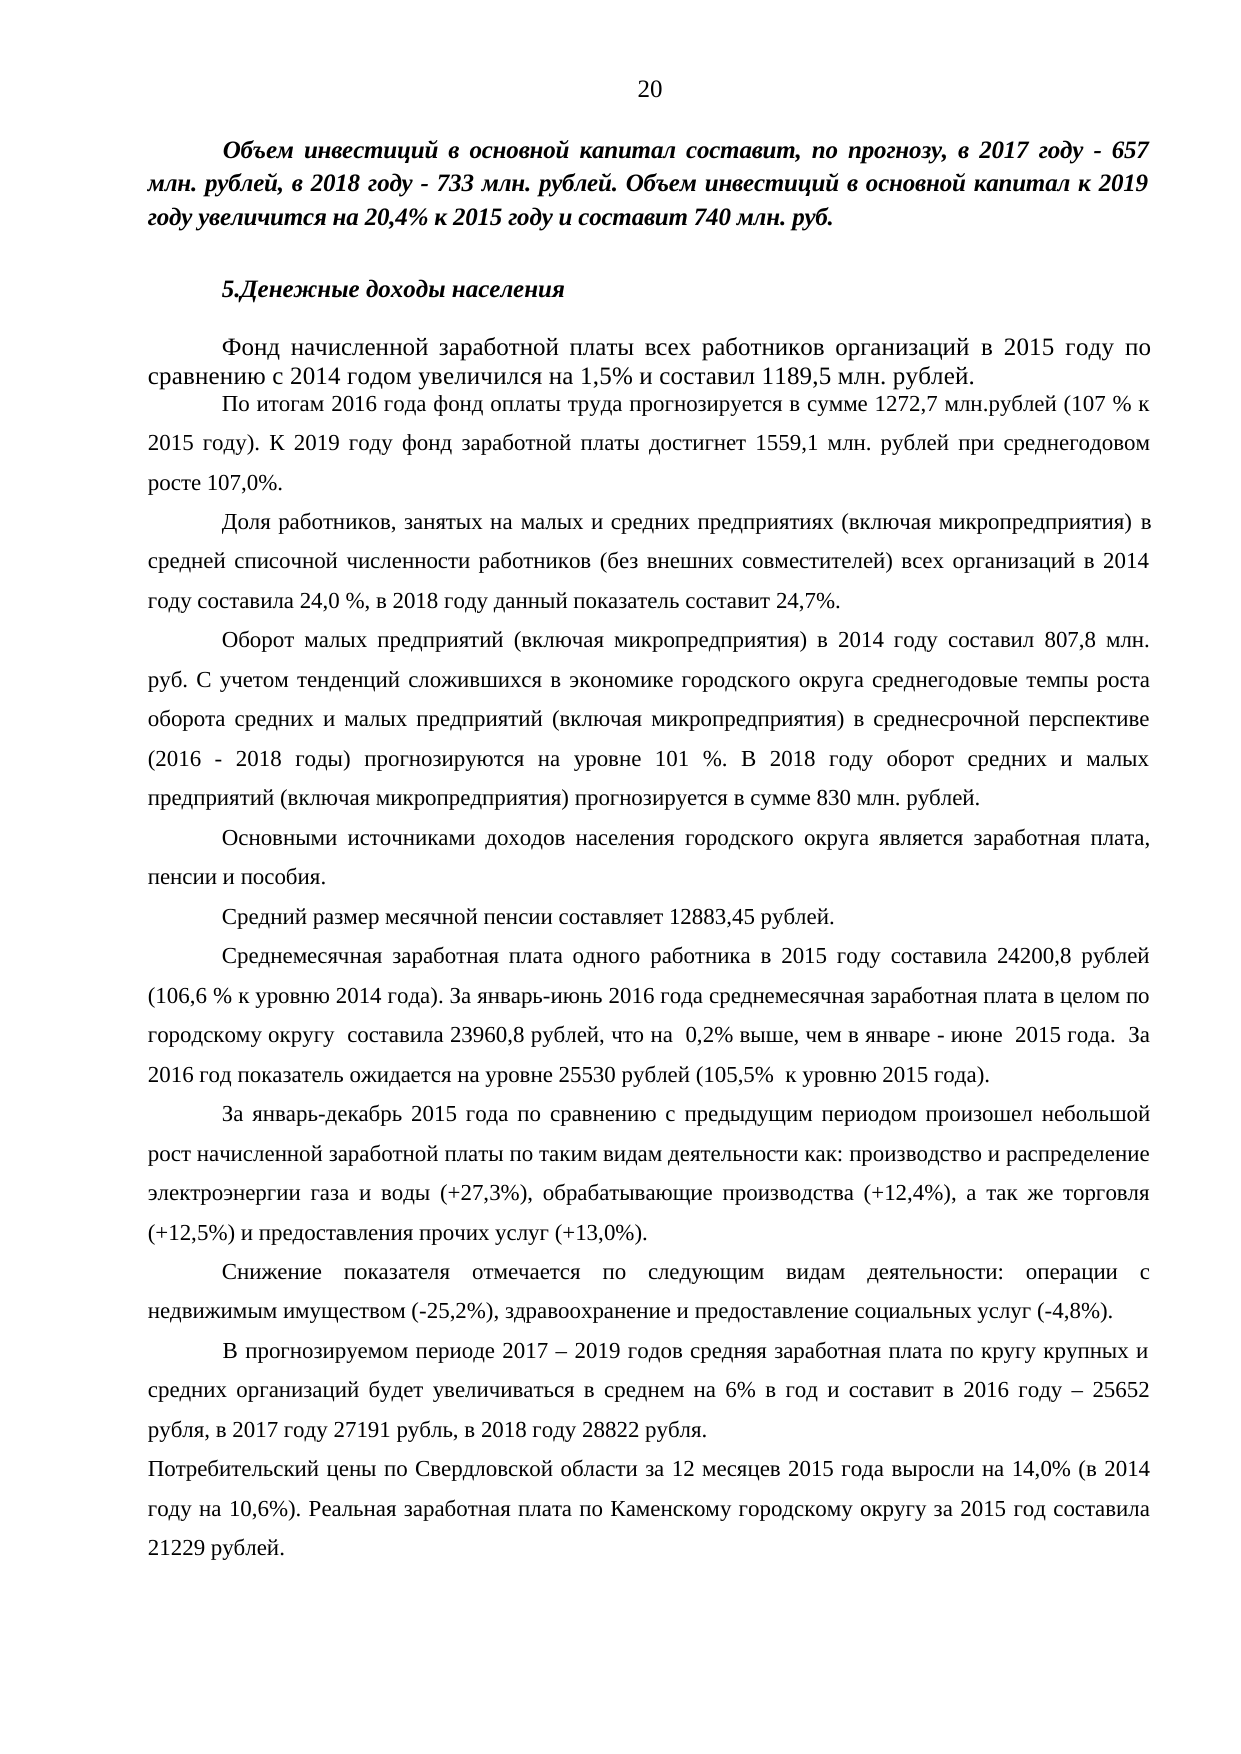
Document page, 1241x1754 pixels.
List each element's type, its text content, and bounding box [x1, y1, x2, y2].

text В прогнозируемом периоде 2017 – 2019 годов средняя заработная плата по кругу крупных и средних организаций будет увеличиваться в среднем на 6% в год и составит в 2016 году – 25652 рубля, в 2017 году 27191 рубль, в 2018 году 28822 рубля. [148, 1337, 1152, 1442]
text Фонд начисленной заработной платы всех работников организаций в 2015 году по сравнению с 2014 годом увеличился на 1,5% и составил 1189,5 млн. рублей. [148, 332, 1152, 389]
text Доля работников, занятых на малых и средних предприятиях (включая микропредприятия) в средней списочной численности работников (без внешних совместителей) всех организаций в 2014 году составила 24,0 %, в 2018 году данный показатель составит 24,7%. [148, 574, 1152, 613]
text Основными источниками доходов населения городского округа является заработная плата, пенсии и пособия. [148, 824, 1152, 890]
text Доля работников, занятых на малых и средних предприятиях (включая микропредприятия) в средней списочной численности работников (без внешних совместителей) всех организаций в 2014 году составила 24,0 %, в 2018 году данный показатель составит 24,7%. [148, 508, 1152, 548]
text Оборот малых предприятий (включая микропредприятия) в 2014 году составил 807,8 млн. руб. С учетом тенденций сложившихся в экономике городского округа среднегодовые темпы роста оборота средних и малых предприятий (включая микропредприятия) в среднесрочной перспективе (2016 - 2018 годы) прогнозируются на уровне 101 %. В 2018 году оборот средних и малых предприятий (включая микропредприятия) прогнозируется в сумме 830 млн. рублей. [148, 626, 1152, 811]
text Объем инвестиций в основной капитал составит, по прогнозу, в 2017 году - 657 млн. рублей, в 2018 году - 733 млн. рублей. Объем инвестиций в основной капитал к 2019 году увеличится на 20,4% к 2015 году и составит 740 млн. руб. [148, 131, 1149, 232]
text Снижение показателя отмечается по следующим видам деятельности: операции с недвижимым имуществом (-25,2%), здравоохранение и предоставление социальных услуг (-4,8%). [148, 1258, 1152, 1324]
text Средний размер месячной пенсии составляет 12883,45 рублей. [148, 903, 1152, 929]
text По итогам 2016 года фонд оплаты труда прогнозируется в сумме 1272,7 млн.рублей (107 % к 2015 году). К 2019 году фонд заработной платы достигнет 1559,1 млн. рублей при среднегодовом росте 107,0%. [148, 389, 1152, 495]
text Среднемесячная заработная плата одного работника в 2015 году составила 24200,8 рублей (106,6 % к уровню 2014 года). За январь-июнь 2016 года среднемесячная заработная плата в целом по городскому округу составила 23960,8 рублей, что на 0,2% выше, чем в январе - июне 2015 года. За 2016 год показатель ожидается на уровне 25530 рублей (105,5% к уровню 2015 года). [148, 942, 1152, 1087]
text Потребительский цены по Свердловской области за 12 месяцев 2015 года выросли на 14,0% (в 2014 году на 10,6%). Реальная заработная плата по Каменскому городскому округу за 2015 год составила 21229 рублей. [148, 1456, 1152, 1561]
text За январь-декабрь 2015 года по сравнению с предыдущим периодом произошел небольшой рост начисленной заработной платы по таким видам деятельности как: производство и распределение электроэнергии газа и воды (+27,3%), обрабатывающие производства (+12,4%), а так же торговля (+12,5%) и предоставления прочих услуг (+13,0%). [148, 1100, 1152, 1245]
text 5.Денежные доходы населения [148, 274, 1152, 303]
